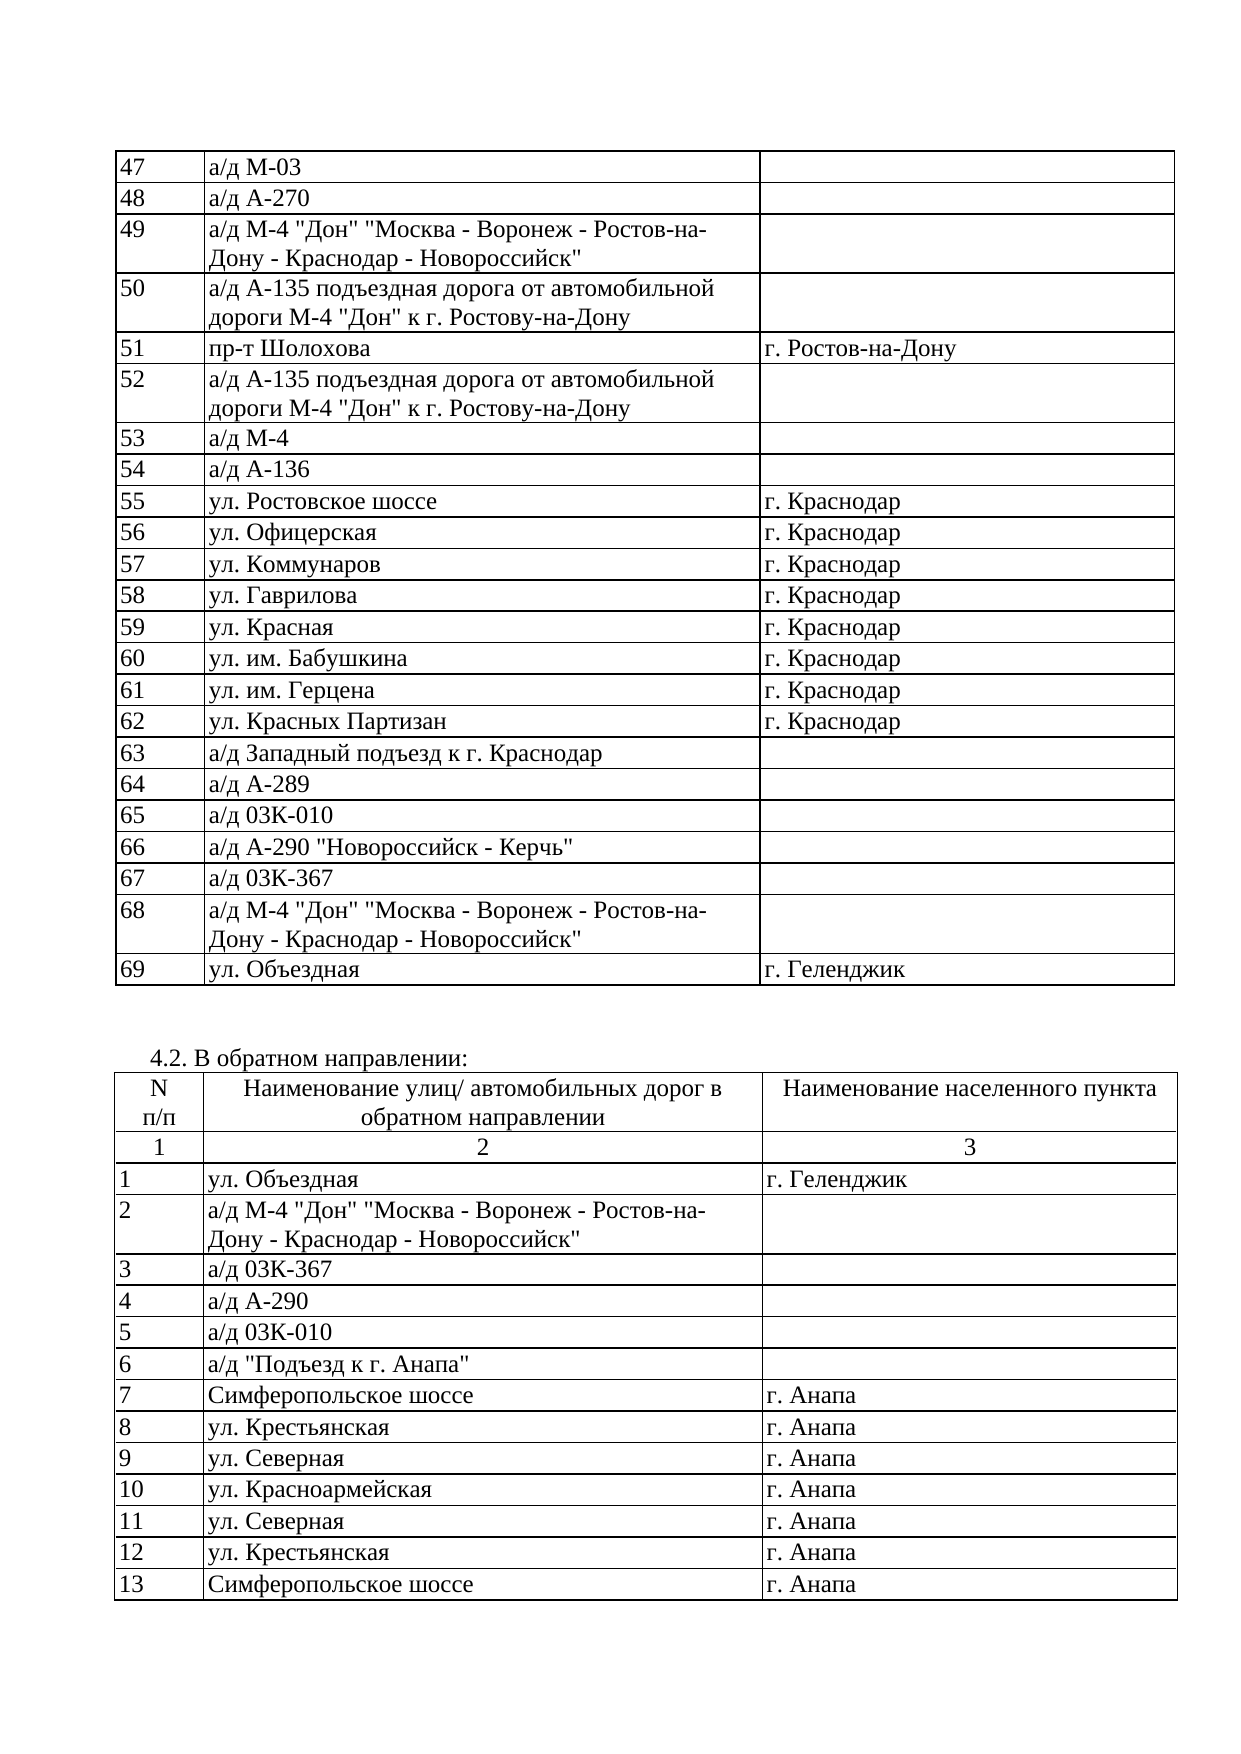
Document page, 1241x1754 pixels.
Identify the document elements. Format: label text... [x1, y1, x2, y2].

table_cell [761, 152, 1174, 181]
table_cell ул. им. Бабушкина [205, 643, 759, 673]
table_cell 7 [115, 1380, 203, 1410]
table_cell ул. Северная [204, 1443, 762, 1473]
table_cell г. Анапа [763, 1568, 1177, 1599]
table_cell г. Краснодар [761, 643, 1174, 673]
table_cell 3 [763, 1131, 1177, 1162]
table_cell 52 [117, 364, 204, 422]
table_cell а/д М-03 [205, 152, 759, 181]
table_cell г. Краснодар [761, 612, 1174, 642]
table_cell 69 [117, 954, 204, 984]
table_cell [761, 832, 1174, 862]
table_cell 1 [115, 1163, 203, 1194]
table_cell г. Краснодар [761, 706, 1174, 736]
table_cell 60 [117, 643, 204, 673]
table_cell ул. Красная [205, 612, 759, 642]
table_cell [761, 274, 1174, 331]
table_cell 62 [117, 706, 204, 736]
table_cell ул. Крестьянская [204, 1412, 762, 1442]
table_cell 4 [115, 1285, 203, 1316]
table_cell 12 [115, 1537, 203, 1567]
table_cell 53 [117, 423, 204, 453]
text 4.2. В обратном направлении: [150, 1043, 1090, 1072]
table_cell 13 [115, 1569, 203, 1599]
table_cell 6 [115, 1348, 203, 1379]
table_cell а/д А-135 подъездная дорога от автомобильной дороги М-4 "Дон" к г. Ростову-на-Дону [205, 364, 759, 422]
table_cell [761, 864, 1174, 893]
table_cell г. Ростов-на-Дону [761, 333, 1174, 362]
table_cell ул. им. Герцена [205, 675, 759, 705]
table_cell ул. Красных Партизан [205, 706, 759, 736]
table_cell а/д 03К-010 [205, 801, 759, 831]
table_cell а/д М-4 "Дон" "Москва - Воронеж - Ростов-на-Дону - Краснодар - Новороссийск" [205, 895, 759, 952]
table_cell г. Анапа [763, 1379, 1177, 1410]
table_cell а/д А-290 [204, 1286, 762, 1316]
table_cell 8 [115, 1411, 203, 1442]
table_cell 49 [117, 215, 204, 272]
table_cell г. Краснодар [761, 581, 1174, 610]
table_cell а/д А-290 "Новороссийск - Керчь" [205, 832, 759, 862]
table_cell 67 [117, 864, 204, 893]
table_cell пр-т Шолохова [205, 333, 759, 362]
table_cell ул. Красноармейская [204, 1475, 762, 1504]
table_cell ул. Северная [204, 1506, 762, 1536]
table_cell Симферопольское шоссе [204, 1380, 762, 1410]
table_cell ул. Ростовское шоссе [205, 486, 759, 516]
table_cell [763, 1316, 1177, 1347]
table_cell 48 [117, 183, 204, 213]
table_cell г. Геленджик [763, 1162, 1177, 1194]
table_cell 11 [115, 1506, 203, 1536]
table_cell 2 [115, 1195, 203, 1253]
table_cell ул. Коммунаров [205, 549, 759, 579]
table_cell [761, 183, 1174, 213]
table_cell ул. Объездная [204, 1164, 762, 1194]
table_cell а/д Западный подъезд к г. Краснодар [205, 738, 759, 768]
table_cell 9 [115, 1443, 203, 1473]
table_cell а/д А-136 [205, 455, 759, 484]
table_cell 5 [115, 1317, 203, 1347]
table_cell а/д М-4 "Дон" "Москва - Воронеж - Ростов-на-Дону - Краснодар - Новороссийск" [205, 215, 759, 272]
table_cell г. Анапа [763, 1536, 1177, 1567]
table_cell [761, 423, 1174, 453]
table_cell 68 [117, 895, 204, 952]
table_cell г. Анапа [763, 1473, 1177, 1504]
table_cell 57 [117, 549, 204, 579]
table_cell г. Краснодар [761, 675, 1174, 705]
table_cell г. Краснодар [761, 549, 1174, 579]
table_cell г. Анапа [763, 1442, 1177, 1473]
table_cell г. Анапа [763, 1410, 1177, 1442]
table_cell 51 [117, 333, 204, 362]
table_cell 10 [115, 1474, 203, 1504]
table_cell а/д А-289 [205, 769, 759, 799]
table_cell а/д 03К-010 [204, 1317, 762, 1347]
table_cell 61 [117, 675, 204, 705]
table_cell [761, 455, 1174, 484]
table_cell [761, 769, 1174, 799]
table_cell г. Геленджик [761, 954, 1174, 984]
table_cell [761, 738, 1174, 768]
table_cell 55 [117, 486, 204, 516]
table_cell 56 [117, 518, 204, 547]
table_cell 47 [117, 152, 204, 181]
table_cell 58 [117, 581, 204, 610]
table_cell 1 [115, 1132, 203, 1162]
table_cell 3 [115, 1254, 203, 1284]
table_header Наименование улиц/ автомобильных дорог в обратном направлении [204, 1073, 762, 1131]
table_cell Симферопольское шоссе [204, 1569, 762, 1599]
table_cell 65 [117, 801, 204, 831]
table_cell ул. Гаврилова [205, 581, 759, 610]
table_cell [763, 1194, 1177, 1253]
table_cell а/д А-270 [205, 183, 759, 213]
table_cell [763, 1253, 1177, 1284]
table_header Наименование населенного пункта [763, 1073, 1177, 1131]
table_cell а/д М-4 [205, 423, 759, 453]
table_cell [761, 895, 1174, 952]
table_cell а/д "Подъезд к г. Анапа" [204, 1349, 762, 1379]
table_cell г. Краснодар [761, 486, 1174, 516]
table_cell 50 [117, 274, 204, 331]
table_cell [761, 364, 1174, 422]
table_cell 59 [117, 612, 204, 642]
table_cell [761, 801, 1174, 831]
table_cell г. Анапа [763, 1505, 1177, 1536]
table_header N п/п [115, 1073, 203, 1131]
table_cell ул. Офицерская [205, 518, 759, 547]
table_cell 66 [117, 832, 204, 862]
table_cell а/д М-4 "Дон" "Москва - Воронеж - Ростов-на-Дону - Краснодар - Новороссийск" [204, 1195, 762, 1253]
table_cell [761, 215, 1174, 272]
table_cell [763, 1284, 1177, 1316]
table_cell ул. Крестьянская [204, 1538, 762, 1567]
table_cell [763, 1347, 1177, 1379]
table_cell 2 [204, 1132, 762, 1162]
table_cell 63 [117, 738, 204, 768]
table_cell а/д А-135 подъездная дорога от автомобильной дороги М-4 "Дон" к г. Ростову-на-Дону [205, 274, 759, 331]
table_cell ул. Объездная [205, 954, 759, 984]
table_cell 54 [117, 455, 204, 484]
table_cell а/д 03К-367 [204, 1255, 762, 1284]
table_cell а/д 03К-367 [205, 864, 759, 893]
table_cell г. Краснодар [761, 518, 1174, 547]
table_cell 64 [117, 769, 204, 799]
